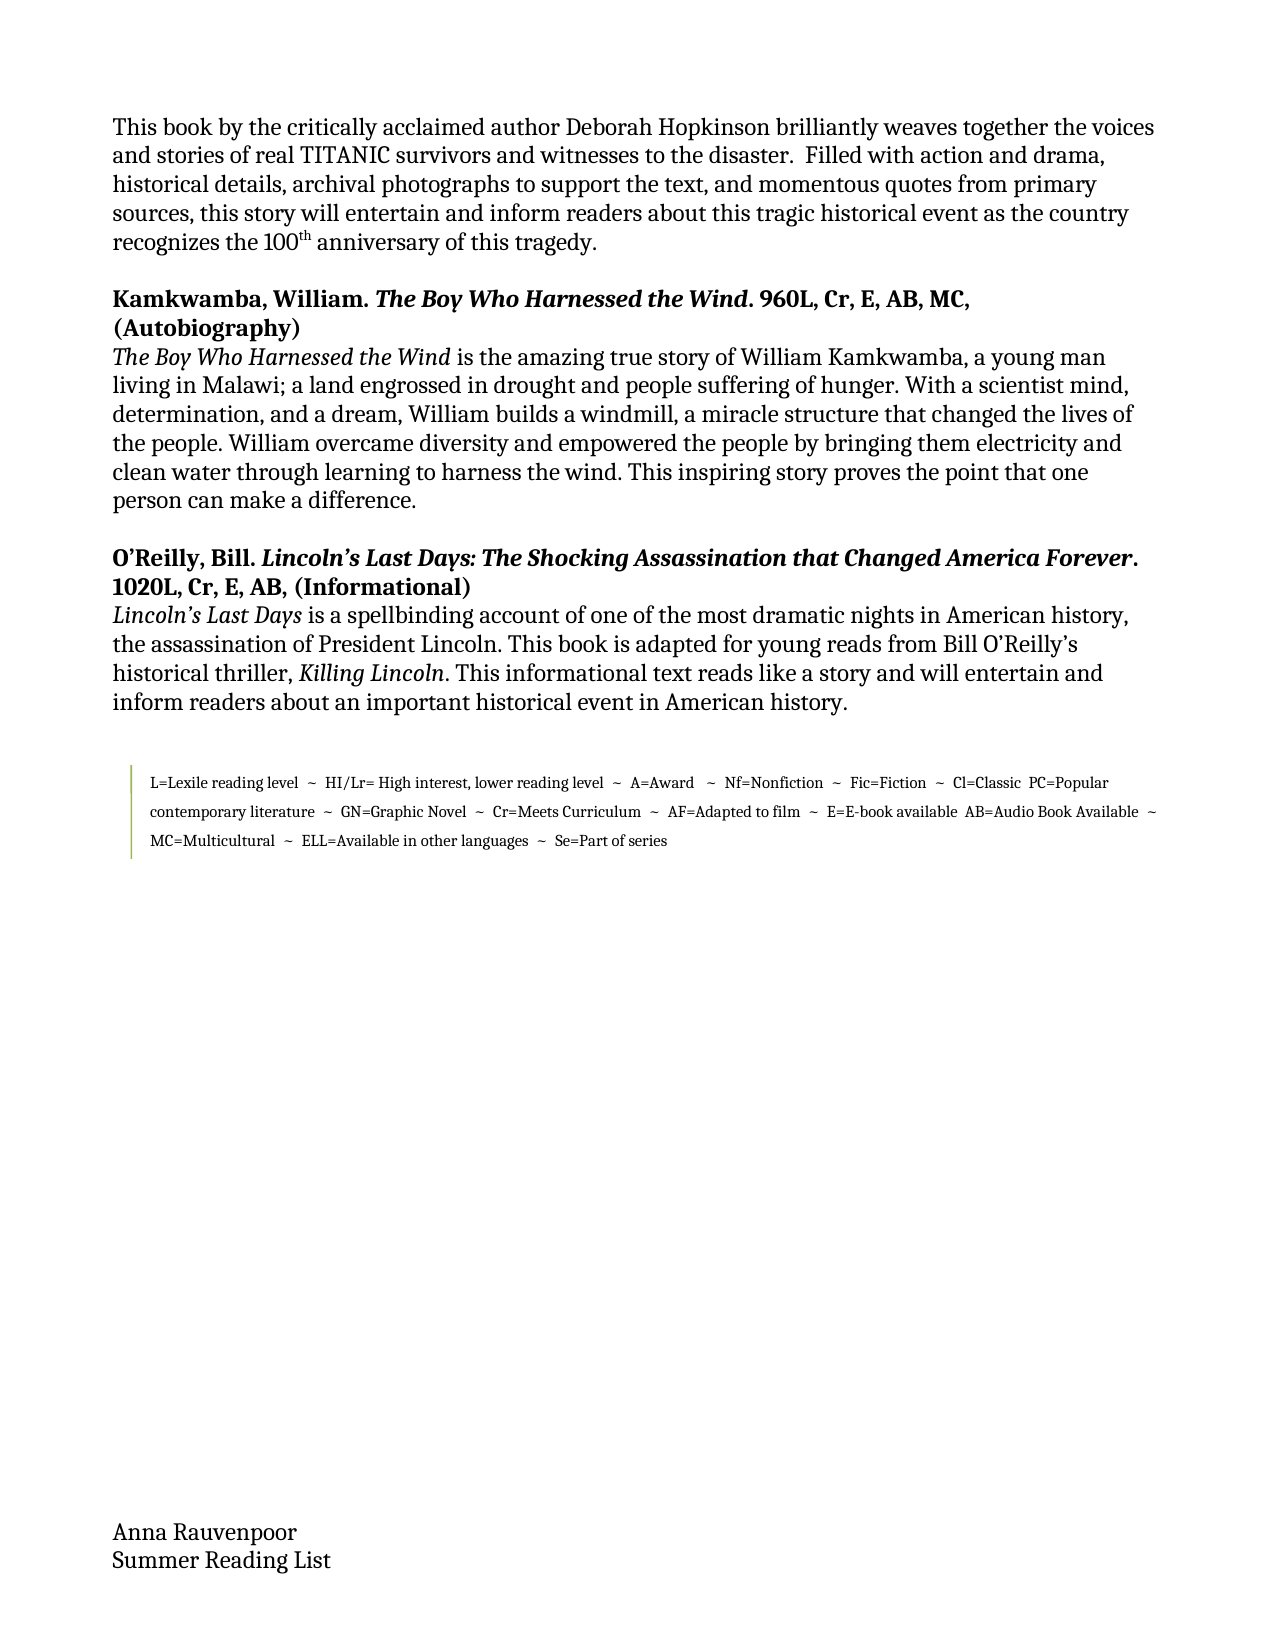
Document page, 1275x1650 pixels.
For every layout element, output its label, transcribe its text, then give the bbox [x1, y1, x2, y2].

text L=Lexile reading level ~ HI/Lr= High interest, lower reading level ~ A=Award ~ Nf=Nonfiction ~ Fic=Fiction ~ Cl=Classic PC=Popular contemporary literature ~ GN=Graphic Novel ~ Cr=Meets Curriculum ~ AF=Adapted to film ~ E=E-book available AB=Audio Book Available ~ MC=Multicultural ~ ELL=Available in other languages ~ Se=Part of series [150, 774, 1162, 850]
text O’Reilly, Bill. Lincoln’s Last Days: The Shocking Assassination that Changed America Forever. 1020L, Cr, E, AB, (Informational) [112, 544, 1162, 601]
text This book by the critically acclaimed author Deborah Hopkinson brilliantly weaves together the voices and stories of real TITANIC survivors and witnesses to the disaster. Filled with action and drama, historical details, archival photographs to support the text, and momentous quotes from primary sources, this story will entertain and inform readers about this tragic historical event as the country recognizes the 100th anniversary of this tragedy. [112, 112, 1162, 256]
text Lincoln’s Last Days is a spellbinding account of one of the most dramatic nights in American history, the assassination of President Lincoln. This book is adapted for young reads from Bill O’Reilly’s historical thriller, Killing Lincoln. This informational text reads like a story and will entertain and inform readers about an important historical event in American history. [112, 601, 1162, 716]
text Kamkwamba, William. The Boy Who Harnessed the Wind. 960L, Cr, E, AB, MC, (Autobiography) [112, 285, 1162, 342]
text The Boy Who Harnessed the Wind is the amazing true story of William Kamkwamba, a young man living in Malawi; a land engrossed in drought and people suffering of hunger. With a scientist mind, determination, and a dream, William builds a windmill, a miracle structure that changed the lives of the people. William overcame diversity and empowered the people by bringing them electricity and clean water through learning to harness the wind. This inspiring story proves the point that one person can make a difference. [112, 342, 1162, 515]
